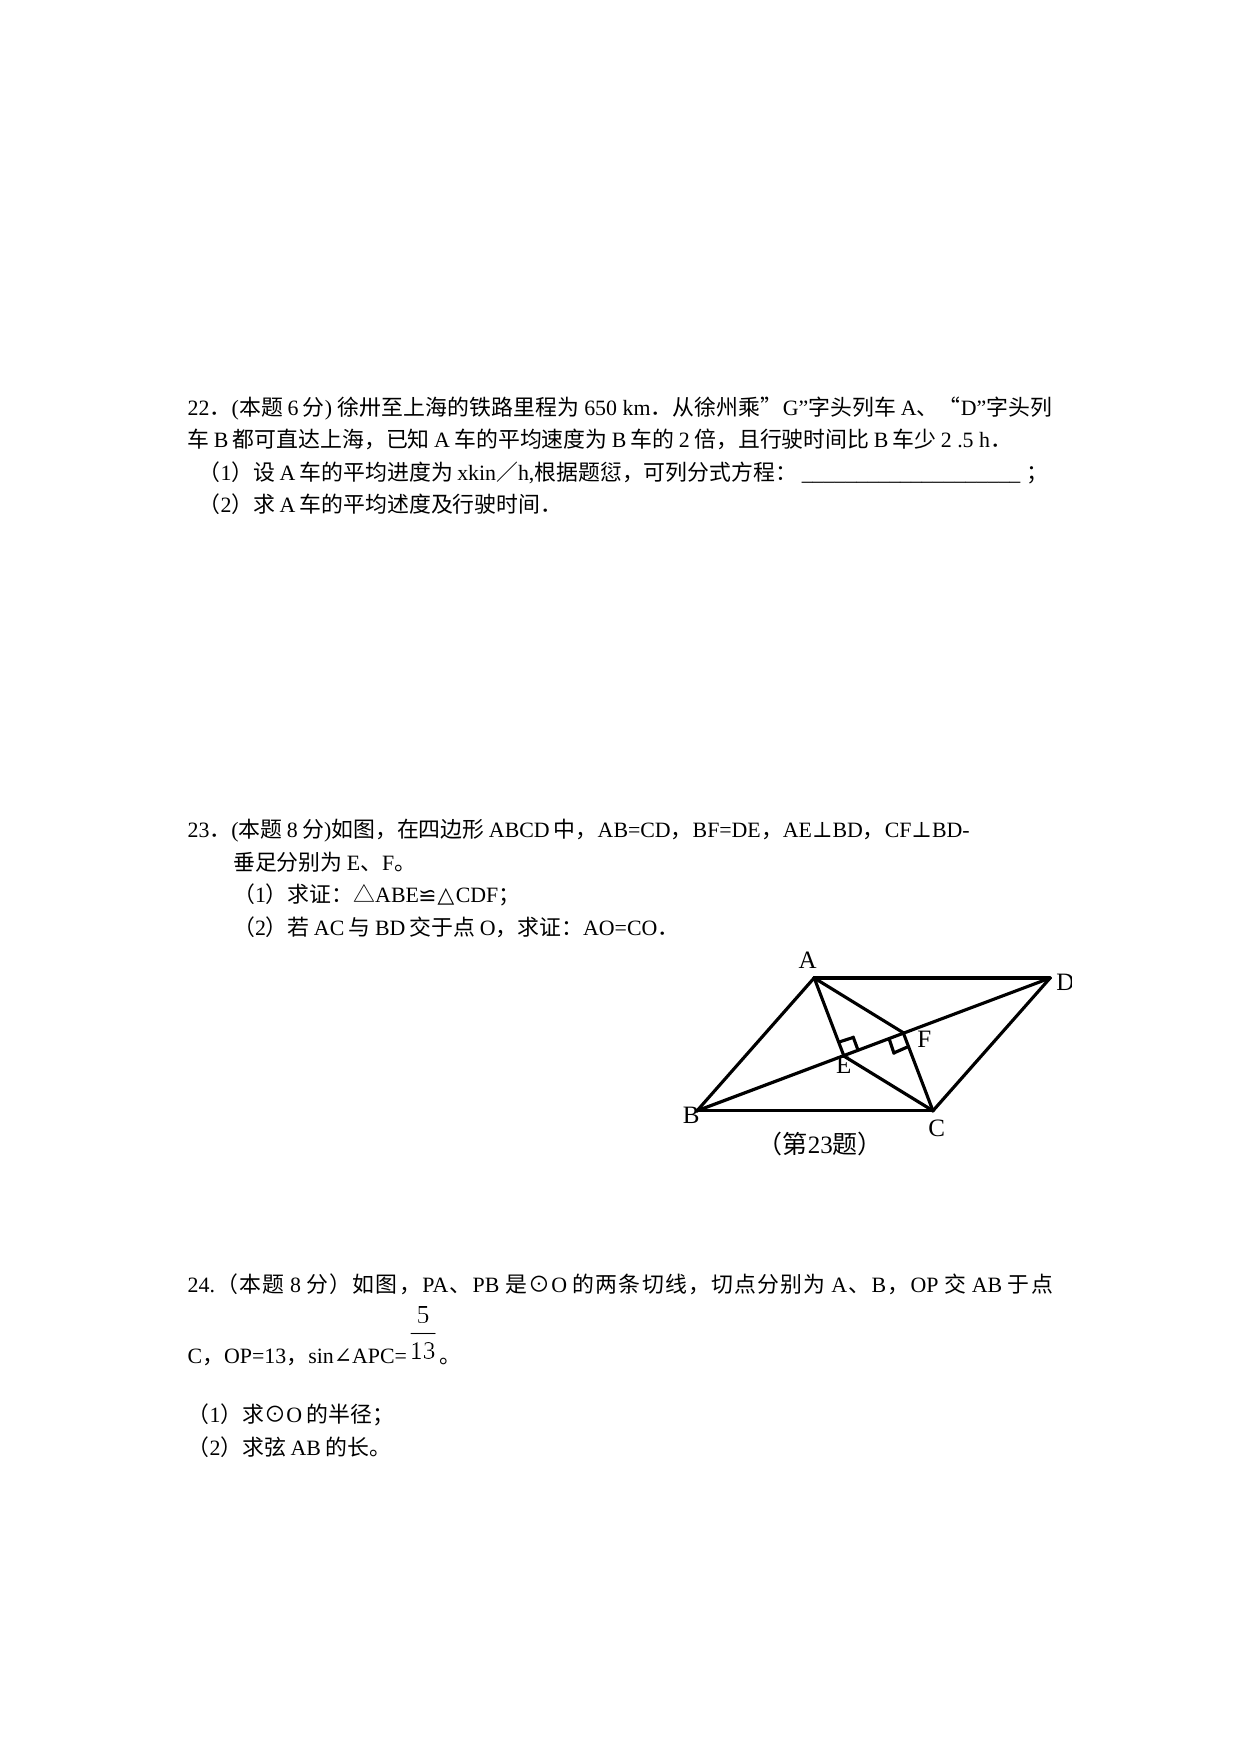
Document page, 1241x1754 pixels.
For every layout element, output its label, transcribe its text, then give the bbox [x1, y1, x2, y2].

text （2）求A车的平均述度及行驶时间． [187, 487, 1053, 519]
text （1）求证：△ABE≌△CDF； [187, 877, 1053, 909]
text 23．(本题8分)如图，在四边形ABCD中，AB=CD，BF=DE，AE⊥BD，CF⊥BD- [187, 812, 1053, 844]
text （2）求弦AB的长。 [187, 1429, 1053, 1462]
text 垂足分别为E、F。 [187, 844, 1053, 877]
text （1）设A车的平均进度为xkin／h,根据题愆，可列分式方程： ____________________ ； [187, 454, 1053, 487]
text 24.（本题8分）如图，PA、PB是⊙O的两条切线，切点分别为A、B，OP交AB于点C，OP=13，sin∠APC=。 [187, 1267, 1053, 1397]
text （2）若AC与BD交于点O，求证：AO=CO． [187, 909, 1053, 942]
text 22．(本题6分) 徐卅至上海的铁路里程为．从徐州乘”G”字头列车A、“D”字头列车B都可直达上海，已知A车的平均速度为B车的2倍，且行驶时间比B车少2 .5 h． [187, 389, 1053, 454]
text （1）求⊙O的半径； [187, 1397, 1053, 1429]
